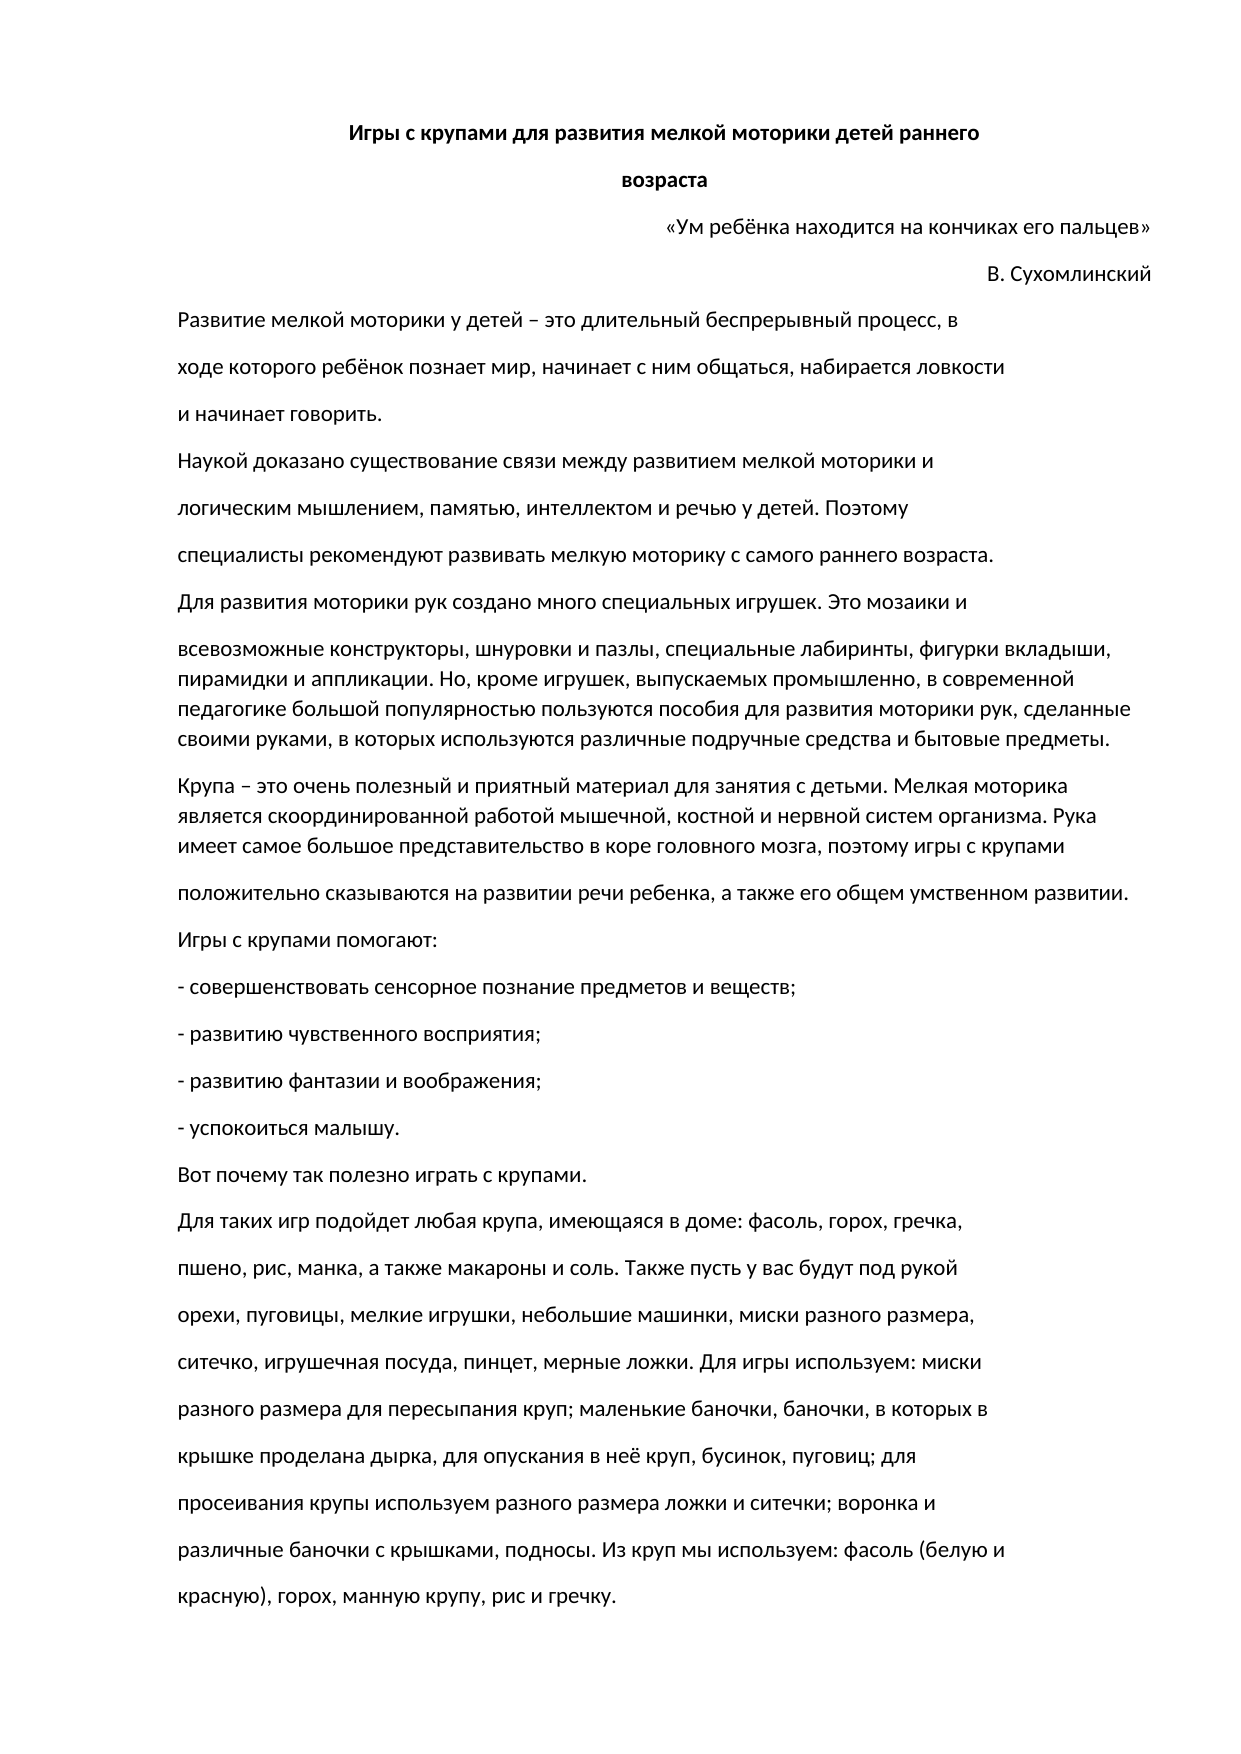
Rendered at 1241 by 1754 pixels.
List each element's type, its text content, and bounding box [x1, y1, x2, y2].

text возраста [177, 165, 1152, 193]
text крышке проделана дырка, для опускания в неё круп, бусинок, пуговиц; для [177, 1441, 1152, 1469]
text В. Сухомлинский [177, 259, 1152, 287]
text Игры с крупами помогают: [177, 925, 1152, 953]
text орехи, пуговицы, мелкие игрушки, небольшие машинки, миски разного размера, [177, 1300, 1152, 1328]
text положительно сказываются на развитии речи ребенка, а также его общем умственном развитии. [177, 878, 1152, 907]
text Вот почему так полезно играть с крупами. [177, 1160, 1152, 1188]
text - развитию чувственного восприятия; [177, 1019, 1152, 1047]
text Наукой доказано существование связи между развитием мелкой моторики и [177, 446, 1152, 474]
text ситечко, игрушечная посуда, пинцет, мерные ложки. Для игры используем: миски [177, 1347, 1152, 1375]
text Для таких игр подойдет любая крупа, имеющаяся в доме: фасоль, горох, гречка, [177, 1207, 1152, 1235]
text - совершенствовать сенсорное познание предметов и веществ; [177, 972, 1152, 1000]
text всевозможные конструкторы, шнуровки и пазлы, специальные лабиринты, фигурки вкладыши, пирамидки и аппликации. Но, кроме игрушек, выпускаемых промышленно, в современной педагогике большой популярностью пользуются пособия для развития моторики рук, сделанные своими руками, в которых используются различные подручные средства и бытовые предметы. [177, 634, 1152, 752]
text Крупа – это очень полезный и приятный материал для занятия с детьми. Мелкая моторика является скоординированной работой мышечной, костной и нервной систем организма. Рука имеет самое большое представительство в коре головного мозга, поэтому игры с крупами [177, 771, 1152, 860]
text «Ум ребёнка находится на кончиках его пальцев» [177, 212, 1152, 240]
text и начинает говорить. [177, 399, 1152, 427]
text ходе которого ребёнок познает мир, начинает с ним общаться, набирается ловкости [177, 352, 1152, 381]
text - успокоиться малышу. [177, 1113, 1152, 1141]
text просеивания крупы используем разного размера ложки и ситечки; воронка и [177, 1488, 1152, 1516]
text красную), горох, манную крупу, рис и гречку. [177, 1582, 1152, 1610]
text Игры с крупами для развития мелкой моторики детей раннего [177, 118, 1152, 146]
text логическим мышлением, памятью, интеллектом и речью у детей. Поэтому [177, 493, 1152, 521]
text разного размера для пересыпания круп; маленькие баночки, баночки, в которых в [177, 1394, 1152, 1422]
text Развитие мелкой моторики у детей – это длительный беспрерывный процесс, в [177, 306, 1152, 334]
text пшено, рис, манка, а также макароны и соль. Также пусть у вас будут под рукой [177, 1253, 1152, 1282]
text - развитию фантазии и воображения; [177, 1066, 1152, 1094]
text различные баночки с крышками, подносы. Из круп мы используем: фасоль (белую и [177, 1535, 1152, 1563]
text специалисты рекомендуют развивать мелкую моторику с самого раннего возраста. [177, 540, 1152, 568]
text Для развития моторики рук создано много специальных игрушек. Это мозаики и [177, 587, 1152, 615]
